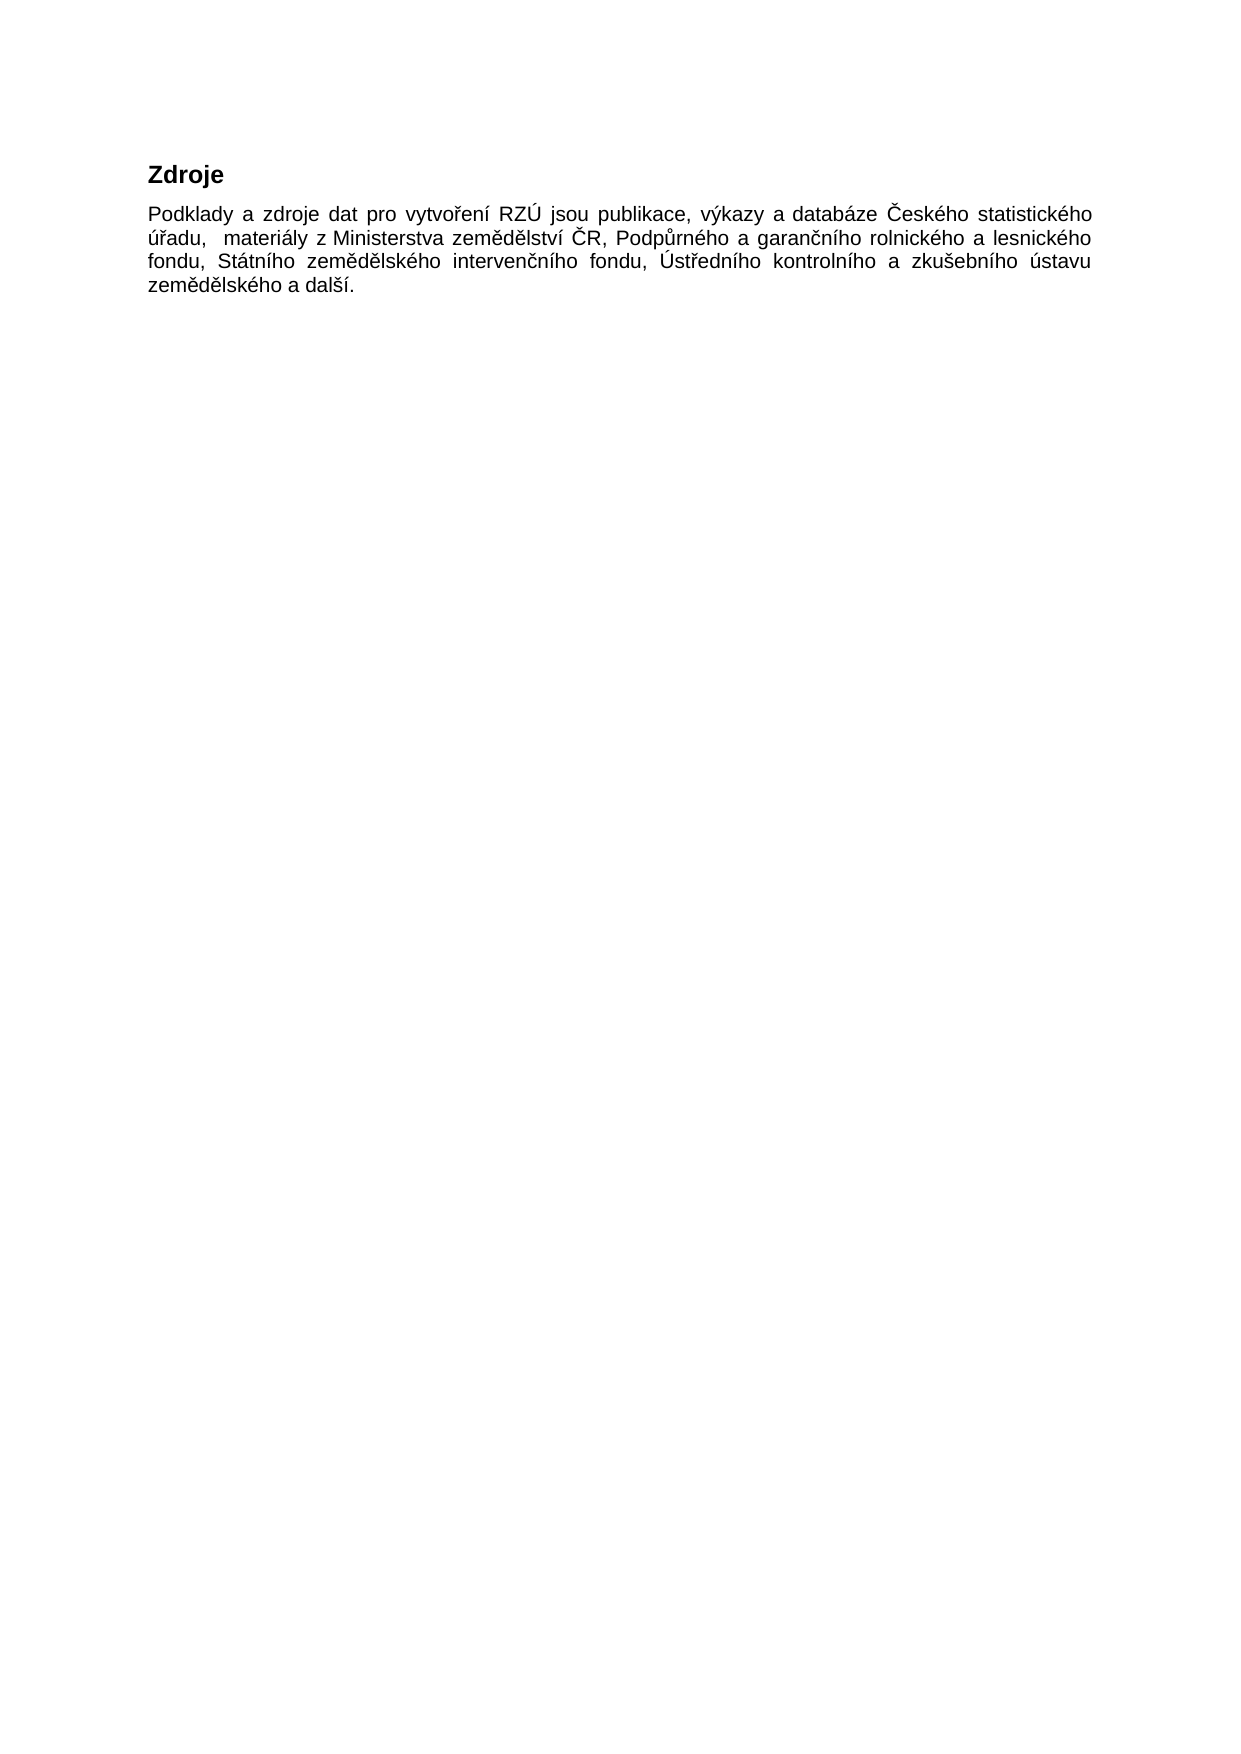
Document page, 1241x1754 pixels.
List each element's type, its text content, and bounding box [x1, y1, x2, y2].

text Podklady a zdroje dat pro vytvoření RZÚ jsou publikace, výkazy a databáze Českého statistického úřadu, materiály z Ministerstva zemědělství ČR, Podpůrného a garančního rolnického a lesnického fondu, Státního zemědělského intervenčního fondu, Ústředního kontrolního a zkušebního ústavu zemědělského a další. [148, 201, 1093, 297]
text Zdroje [148, 160, 1093, 189]
